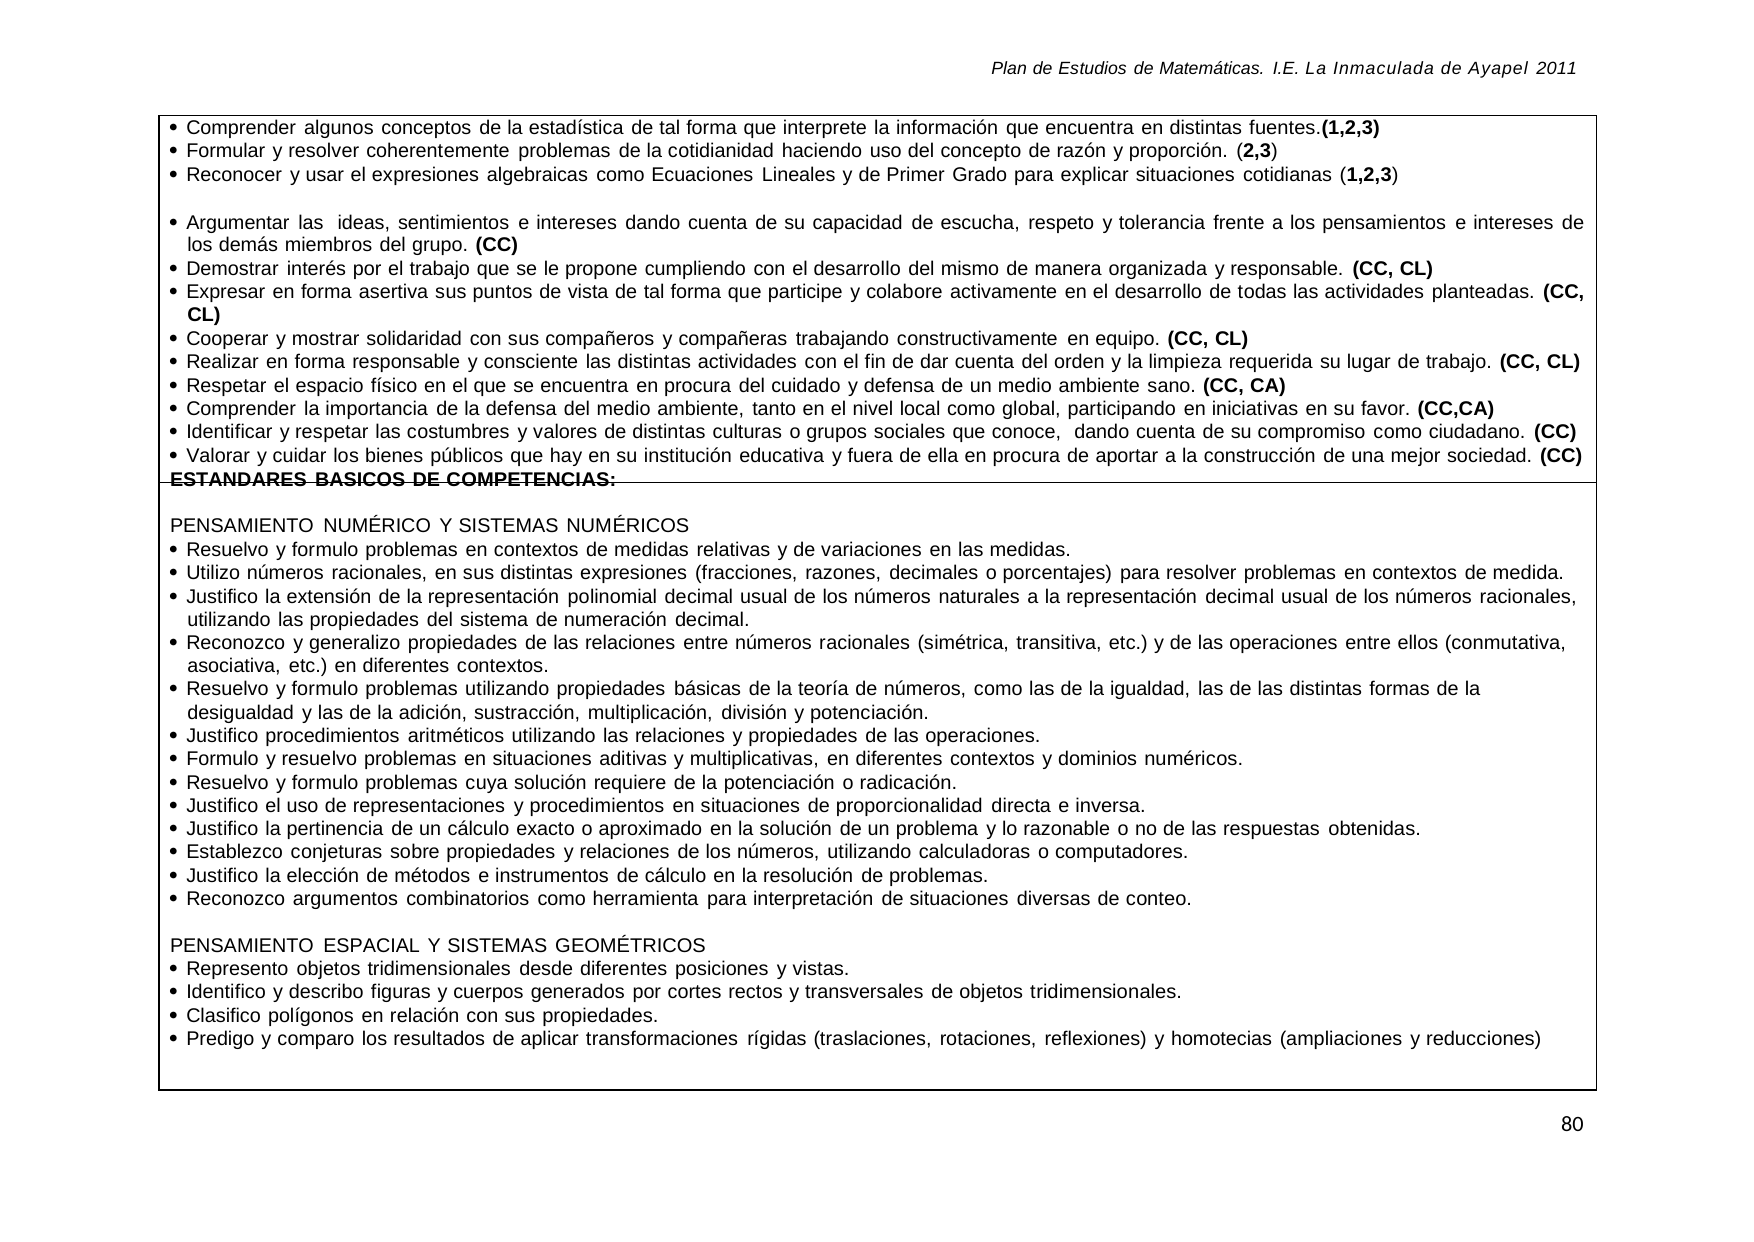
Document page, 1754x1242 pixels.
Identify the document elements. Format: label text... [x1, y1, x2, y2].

text  Resuelvo y formulo problemas en contextos de medidas relativas y de variaciones en las medidas. [170, 538, 1608, 561]
text  Comprender algunos conceptos de la estadística de tal forma que interprete la información que encuentra en distintas fuentes.(1,2,3) [170, 116, 1608, 138]
text  Justifico la elección de métodos e instrumentos de cálculo en la resolución de problemas. [170, 864, 1608, 887]
text  Reconozco argumentos combinatorios como herramienta para interpretación de situaciones diversas de conteo. [170, 887, 1608, 910]
text  Cooperar y mostrar solidaridad con sus compañeros y compañeras trabajando constructivamente en equipo. (CC, CL) [170, 327, 1608, 349]
text PENSAMIENTO NUMÉRICO Y SISTEMAS NUMÉRICOS [170, 514, 1608, 537]
text  Formulo y resuelvo problemas en situaciones aditivas y multiplicativas, en diferentes contextos y dominios numéricos. [170, 747, 1608, 770]
text PENSAMIENTO ESPACIAL Y SISTEMAS GEOMÉTRICOS [170, 933, 1608, 956]
text  Resuelvo y formulo problemas cuya solución requiere de la potenciación o radicación. [170, 771, 1608, 793]
text  Respetar el espacio físico en el que se encuentra en procura del cuidado y defensa de un medio ambiente sano. (CC, CA) [170, 373, 1608, 396]
text  Utilizo números racionales, en sus distintas expresiones (fracciones, razones, decimales o porcentajes) para resolver problemas en contextos de medida. [170, 561, 1608, 584]
text  Formular y resolver coherentemente problemas de la cotidianidad haciendo uso del concepto de razón y proporción. (2,3) [170, 139, 1608, 162]
text  Justifico la extensión de la representación polinomial decimal usual de los números naturales a la representación decimal usual de los números racionales, utilizando las propiedades del sistema de numeración decimal. [170, 584, 1584, 630]
text  Realizar en forma responsable y consciente las distintas actividades con el fin de dar cuenta del orden y la limpieza requerida su lugar de trabajo. (CC, CL) [170, 350, 1608, 373]
text  Identificar y respetar las costumbres y valores de distintas culturas o grupos sociales que conoce, dando cuenta de su compromiso como ciudadano. (CC) [170, 420, 1608, 443]
text  Justifico el uso de representaciones y procedimientos en situaciones de proporcionalidad directa e inversa. [170, 794, 1608, 817]
text  Comprender la importancia de la defensa del medio ambiente, tanto en el nivel local como global, participando en iniciativas en su favor. (CC,CA) [170, 397, 1608, 419]
text  Reconocer y usar el expresiones algebraicas como Ecuaciones Lineales y de Primer Grado para explicar situaciones cotidianas (1,2,3) [170, 162, 1608, 185]
text  Predigo y comparo los resultados de aplicar transformaciones rígidas (traslaciones, rotaciones, reflexiones) y homotecias (ampliaciones y reducciones) [170, 1027, 1608, 1050]
text  Reconozco y generalizo propiedades de las relaciones entre números racionales (simétrica, transitiva, etc.) y de las operaciones entre ellos (conmutativa, asociativa, etc.) en diferentes contextos. [170, 631, 1573, 677]
text  Resuelvo y formulo problemas utilizando propiedades básicas de la teoría de números, como las de la igualdad, las de las distintas formas de la desigualdad y las de la adición, sustracción, multiplicación, división y potenciación. [170, 677, 1487, 723]
text  Argumentar las ideas, sentimientos e intereses dando cuenta de su capacidad de escucha, respeto y tolerancia frente a los pensamientos e intereses de los demás miembros del grupo. (CC) [170, 211, 1591, 256]
text  Expresar en forma asertiva sus puntos de vista de tal forma que participe y colabore activamente en el desarrollo de todas las actividades planteadas. (CC, CL) [170, 280, 1591, 326]
text  Represento objetos tridimensionales desde diferentes posiciones y vistas. [170, 957, 1608, 980]
text  Justifico la pertinencia de un cálculo exacto o aproximado en la solución de un problema y lo razonable o no de las respuestas obtenidas. [170, 817, 1608, 840]
text  Justifico procedimientos aritméticos utilizando las relaciones y propiedades de las operaciones. [170, 724, 1608, 747]
text  Identifico y describo figuras y cuerpos generados por cortes rectos y transversales de objetos tridimensionales. [170, 980, 1608, 1003]
text  Establezco conjeturas sobre propiedades y relaciones de los números, utilizando calculadoras o computadores. [170, 840, 1608, 863]
text  Clasifico polígonos en relación con sus propiedades. [170, 1004, 1608, 1027]
text  Valorar y cuidar los bienes públicos que hay en su institución educativa y fuera de ella en procura de aportar a la construcción de una mejor sociedad. (CC) ESTANDARES BASICOS DE COMPETENCIAS: [170, 443, 1589, 490]
text  Demostrar interés por el trabajo que se le propone cumpliendo con el desarrollo del mismo de manera organizada y responsable. (CC, CL) [170, 257, 1608, 280]
